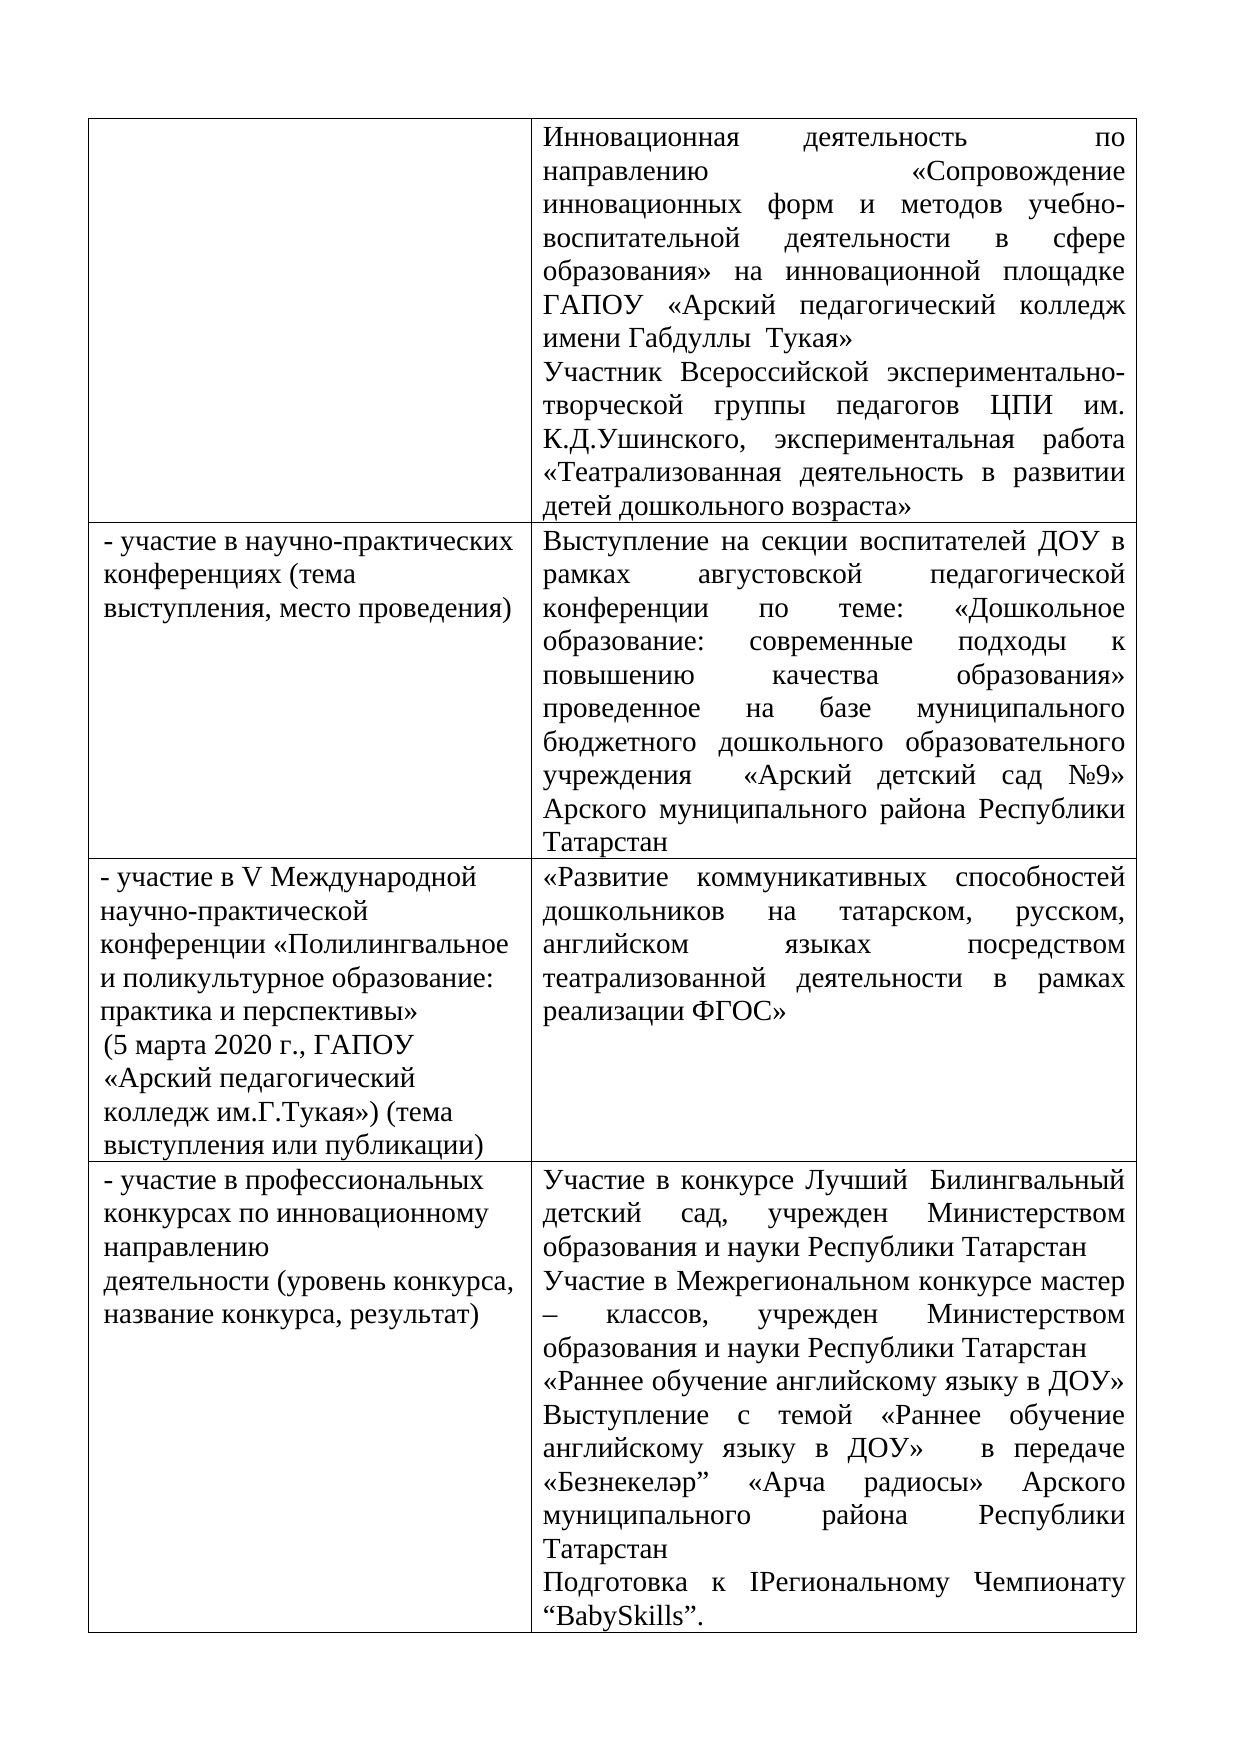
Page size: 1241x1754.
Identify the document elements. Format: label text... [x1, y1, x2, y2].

table_cell Выступление на секции воспитателей ДОУ в рамках августовской педагогической конференции по теме: «Дошкольное образование: современные подходы к повышению качества образования» проведенное на базе муниципального бюджетного дошкольного образовательного учреждения «Арский детский сад №9» Арского муниципального района Республики Татарстан [532, 523, 1136, 858]
table_cell - участие в научно-практических конференциях (тема выступления, место проведения) [89, 523, 531, 858]
table_cell - участие в V Международной научно-практической конференции «Полилингвальное и поликультурное образование: практика и перспективы» (5 марта 2020 г., ГАПОУ «Арский педагогический колледж им.Г.Тукая») (тема выступления или публикации) [89, 859, 531, 1161]
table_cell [532, 119, 1136, 522]
table_cell - участие в профессиональных конкурсах по инновационному направлению деятельности (уровень конкурса, название конкурса, результат) [89, 1162, 531, 1632]
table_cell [89, 119, 531, 522]
table_cell «Развитие коммуникативных способностей дошкольников на татарском, русском, английском языках посредством театрализованной деятельности в рамках реализации ФГОС» [532, 859, 1136, 1161]
table_cell Участие в конкурсе Лучший Билингвальный детский сад, учрежден Министерством образования и науки Республики Татарстан Участие в Межрегиональном конкурсе мастер – классов, учрежден Министерством образования и науки Республики Татарстан «Раннее обучение английскому языку в ДОУ» Выступление с темой «Раннее обучение английскому языку в ДОУ» в передаче «Безнекеләр” «Арча радиосы» Арского муниципального района Республики Татарстан Подготовка к IРегиональному Чемпионату “BabySkills”. [532, 1162, 1136, 1632]
